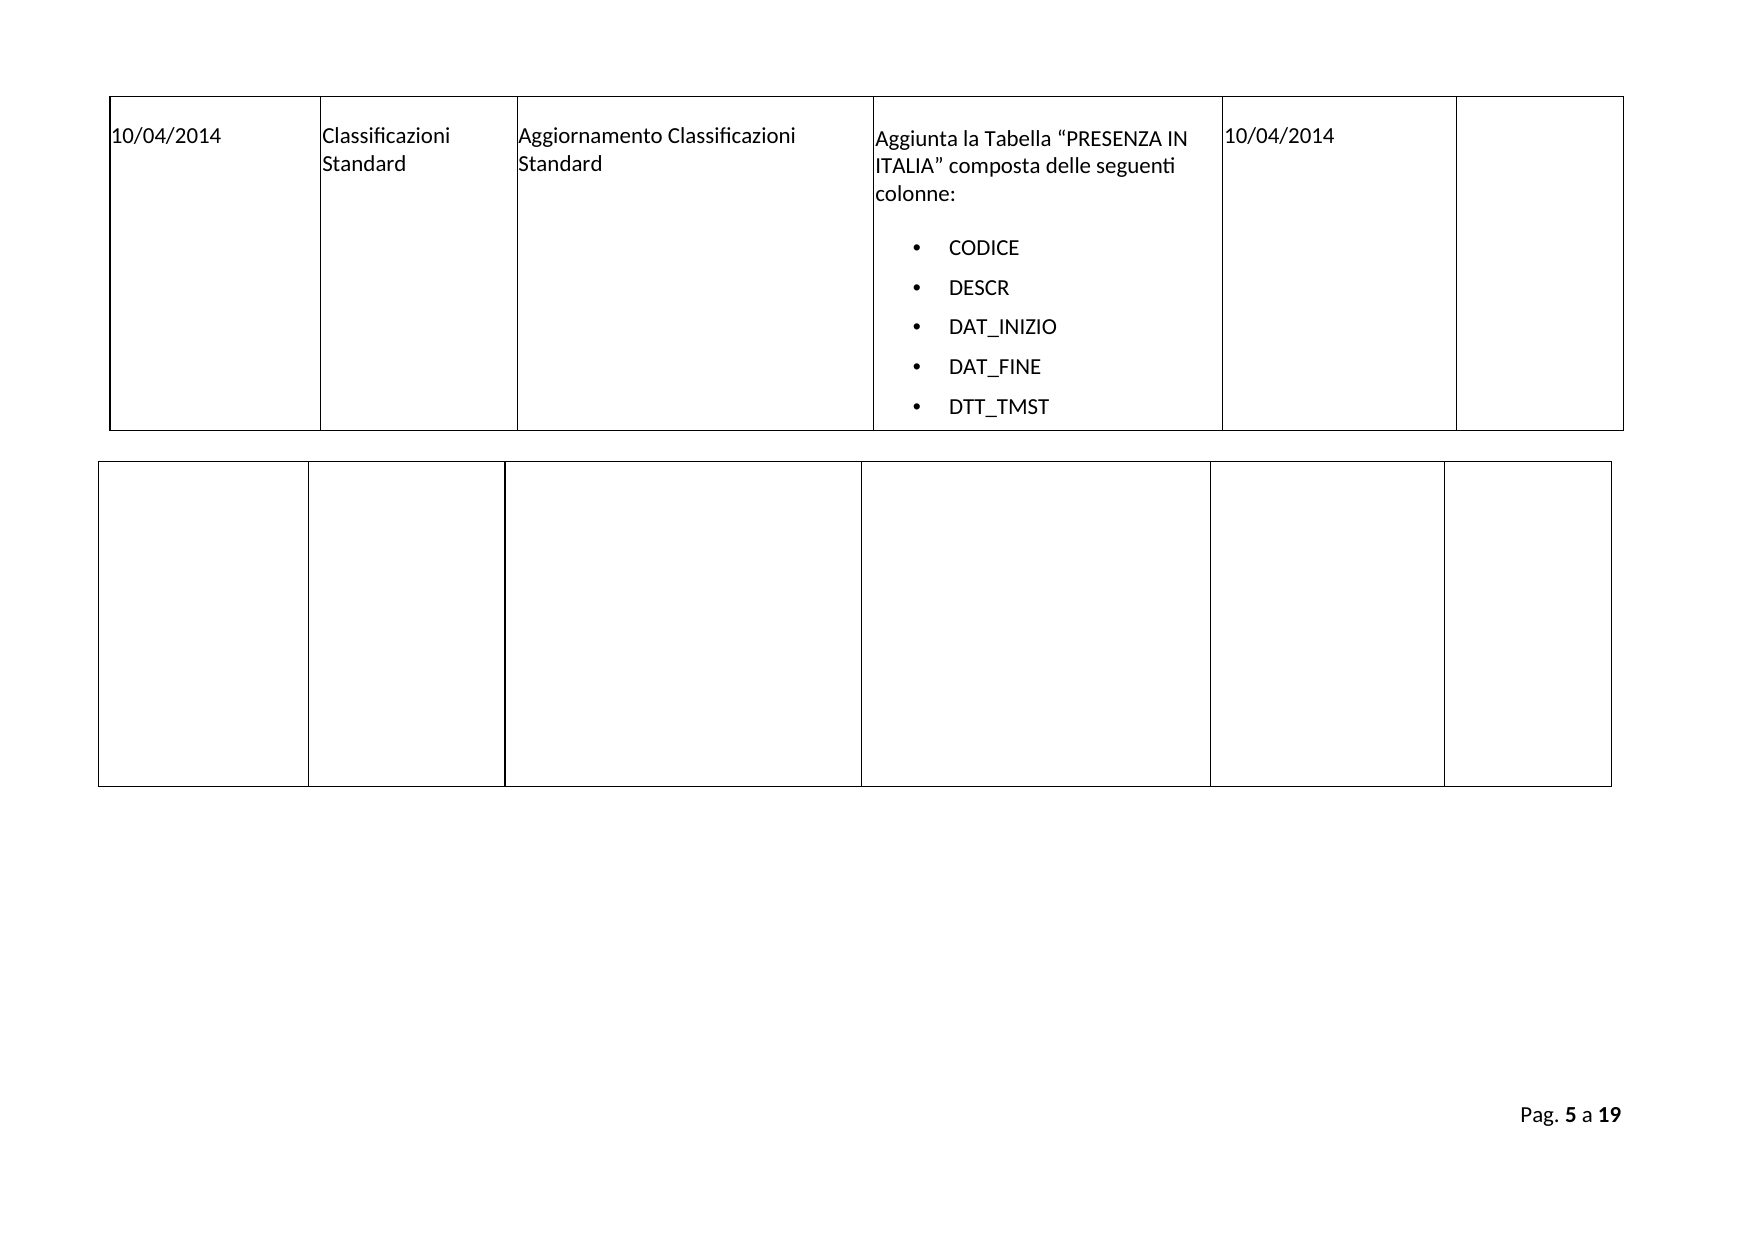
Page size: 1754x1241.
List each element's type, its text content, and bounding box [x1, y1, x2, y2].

table_cell 10/04/2014 [111, 97, 320, 429]
table_cell 10/04/2014 [1223, 97, 1456, 429]
table_cell Aggiunta la Tabella “PRESENZA IN ITALIA” composta delle seguenti colonne: CODICE DESCR DAT_INIZIO DAT_FINE DTT_TMST [874, 97, 1222, 429]
table_header [1211, 462, 1444, 786]
table_header [1445, 462, 1611, 786]
table_header [862, 462, 1210, 786]
table_cell [1457, 97, 1623, 429]
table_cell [518, 97, 873, 429]
table_header [99, 462, 308, 786]
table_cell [321, 97, 517, 429]
table_header [506, 462, 861, 786]
table_header [309, 462, 504, 786]
